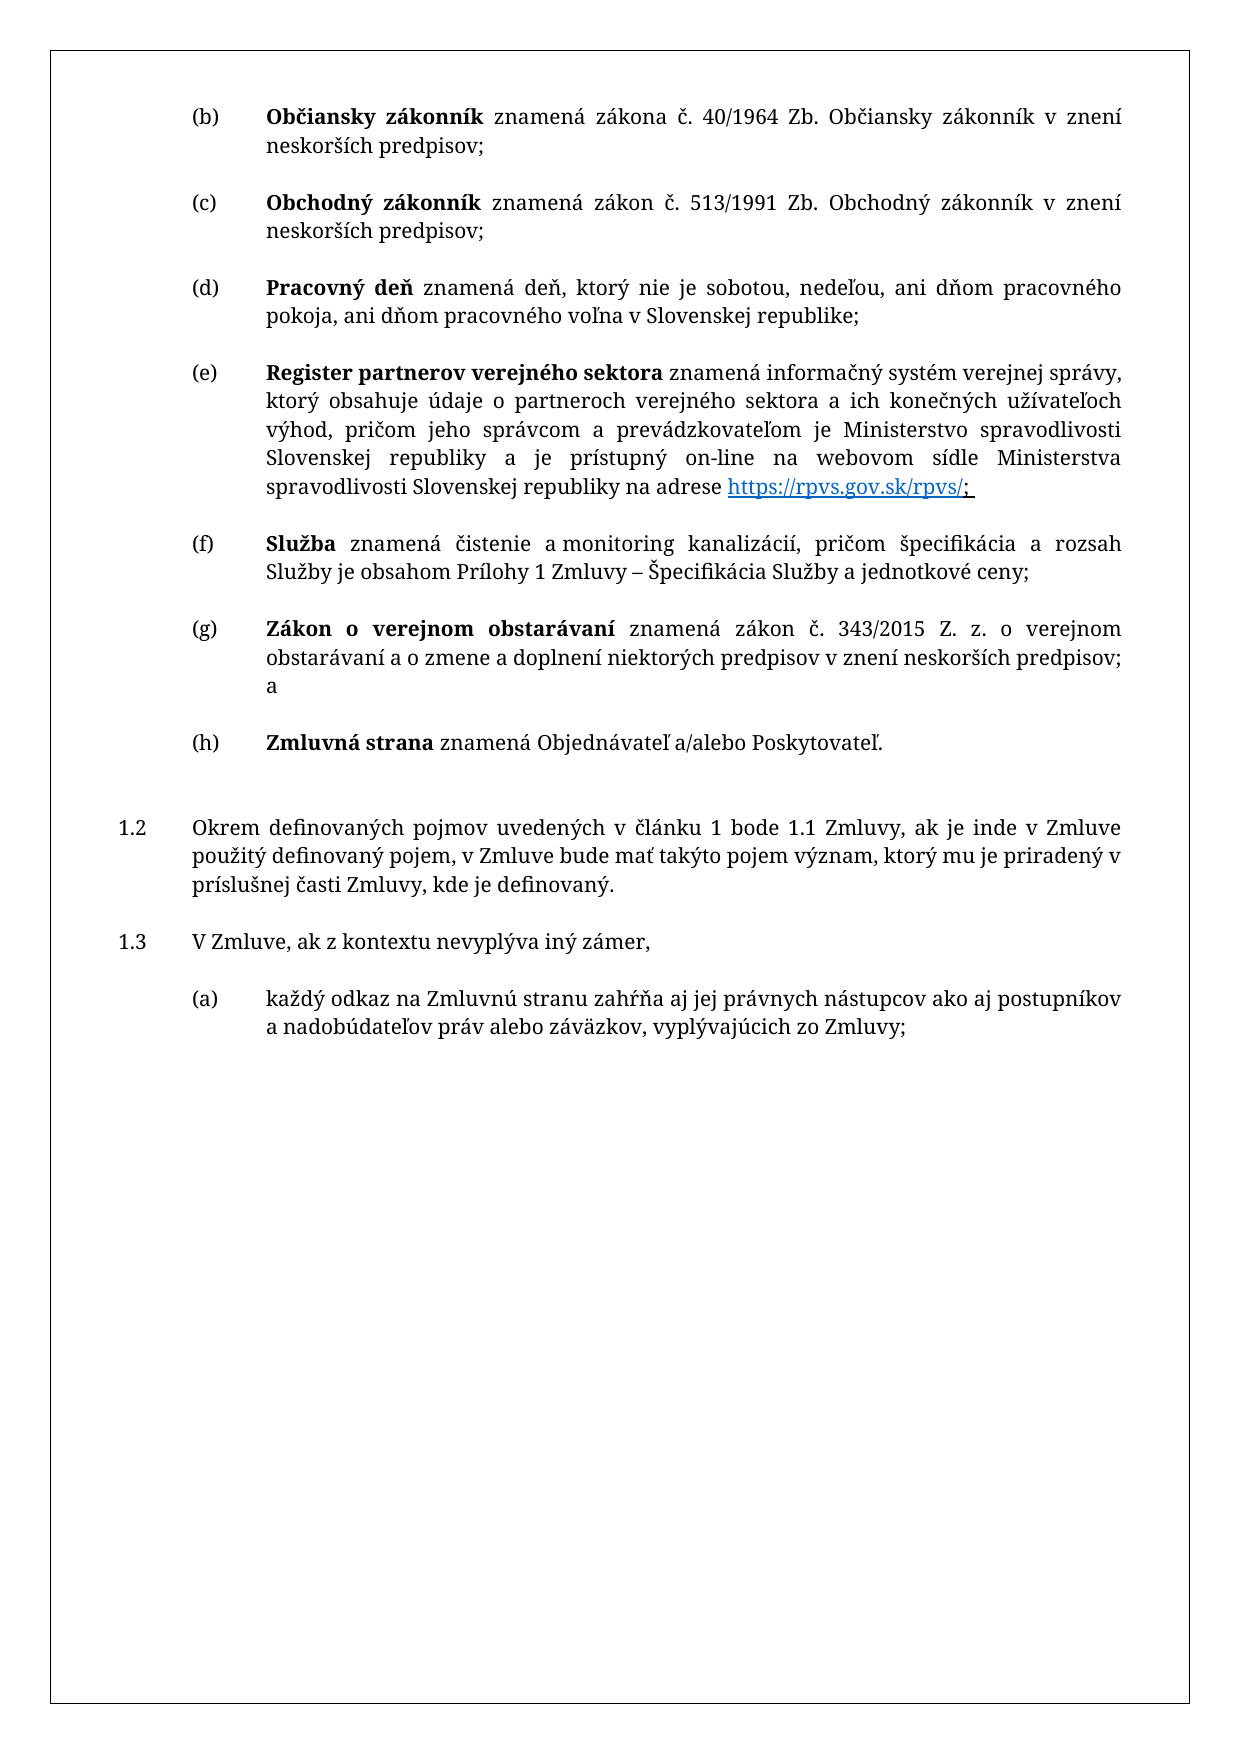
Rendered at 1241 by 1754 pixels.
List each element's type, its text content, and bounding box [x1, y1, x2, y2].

list Služba znamená čistenie a monitoring kanalizácií, pričom špecifikácia a rozsah Služby je obsahom Prílohy 1 Zmluvy – Špecifikácia Služby a jednotkové ceny; [192, 529, 1122, 586]
list Register partnerov verejného sektora znamená informačný systém verejnej správy, ktorý obsahuje údaje o partneroch verejného sektora a ich konečných užívateľoch výhod, pričom jeho správcom a prevádzkovateľom je Ministerstvo spravodlivosti Slovenskej republiky a je prístupný on-line na webovom sídle Ministerstva spravodlivosti Slovenskej republiky na adrese https://rpvs.gov.sk/rpvs/; [192, 358, 1122, 500]
list V Zmluve, ak z kontextu nevyplýva iný zámer, [118, 927, 1122, 955]
list každý odkaz na Zmluvnú stranu zahŕňa aj jej právnych nástupcov ako aj postupníkov a nadobúdateľov práv alebo záväzkov, vyplývajúcich zo Zmluvy; [192, 984, 1122, 1041]
list Okrem definovaných pojmov uvedených v článku 1 bode 1.1 Zmluvy, ak je inde v Zmluve použitý definovaný pojem, v Zmluve bude mať takýto pojem význam, ktorý mu je priradený v príslušnej časti Zmluvy, kde je definovaný. [118, 813, 1122, 898]
list Zmluvná strana znamená Objednávateľ a/alebo Poskytovateľ. [192, 728, 1122, 756]
list Zákon o verejnom obstarávaní znamená zákon č. 343/2015 Z. z. o verejnom obstarávaní a o zmene a doplnení niektorých predpisov v znení neskorších predpisov; a [192, 614, 1122, 699]
list Obchodný zákonník znamená zákon č. 513/1991 Zb. Obchodný zákonník v znení neskorších predpisov; [192, 188, 1122, 244]
list Občiansky zákonník znamená zákona č. 40/1964 Zb. Občiansky zákonník v znení neskorších predpisov; [192, 102, 1122, 159]
list Pracovný deň znamená deň, ktorý nie je sobotou, nedeľou, ani dňom pracovného pokoja, ani dňom pracovného voľna v Slovenskej republike; [192, 273, 1122, 330]
